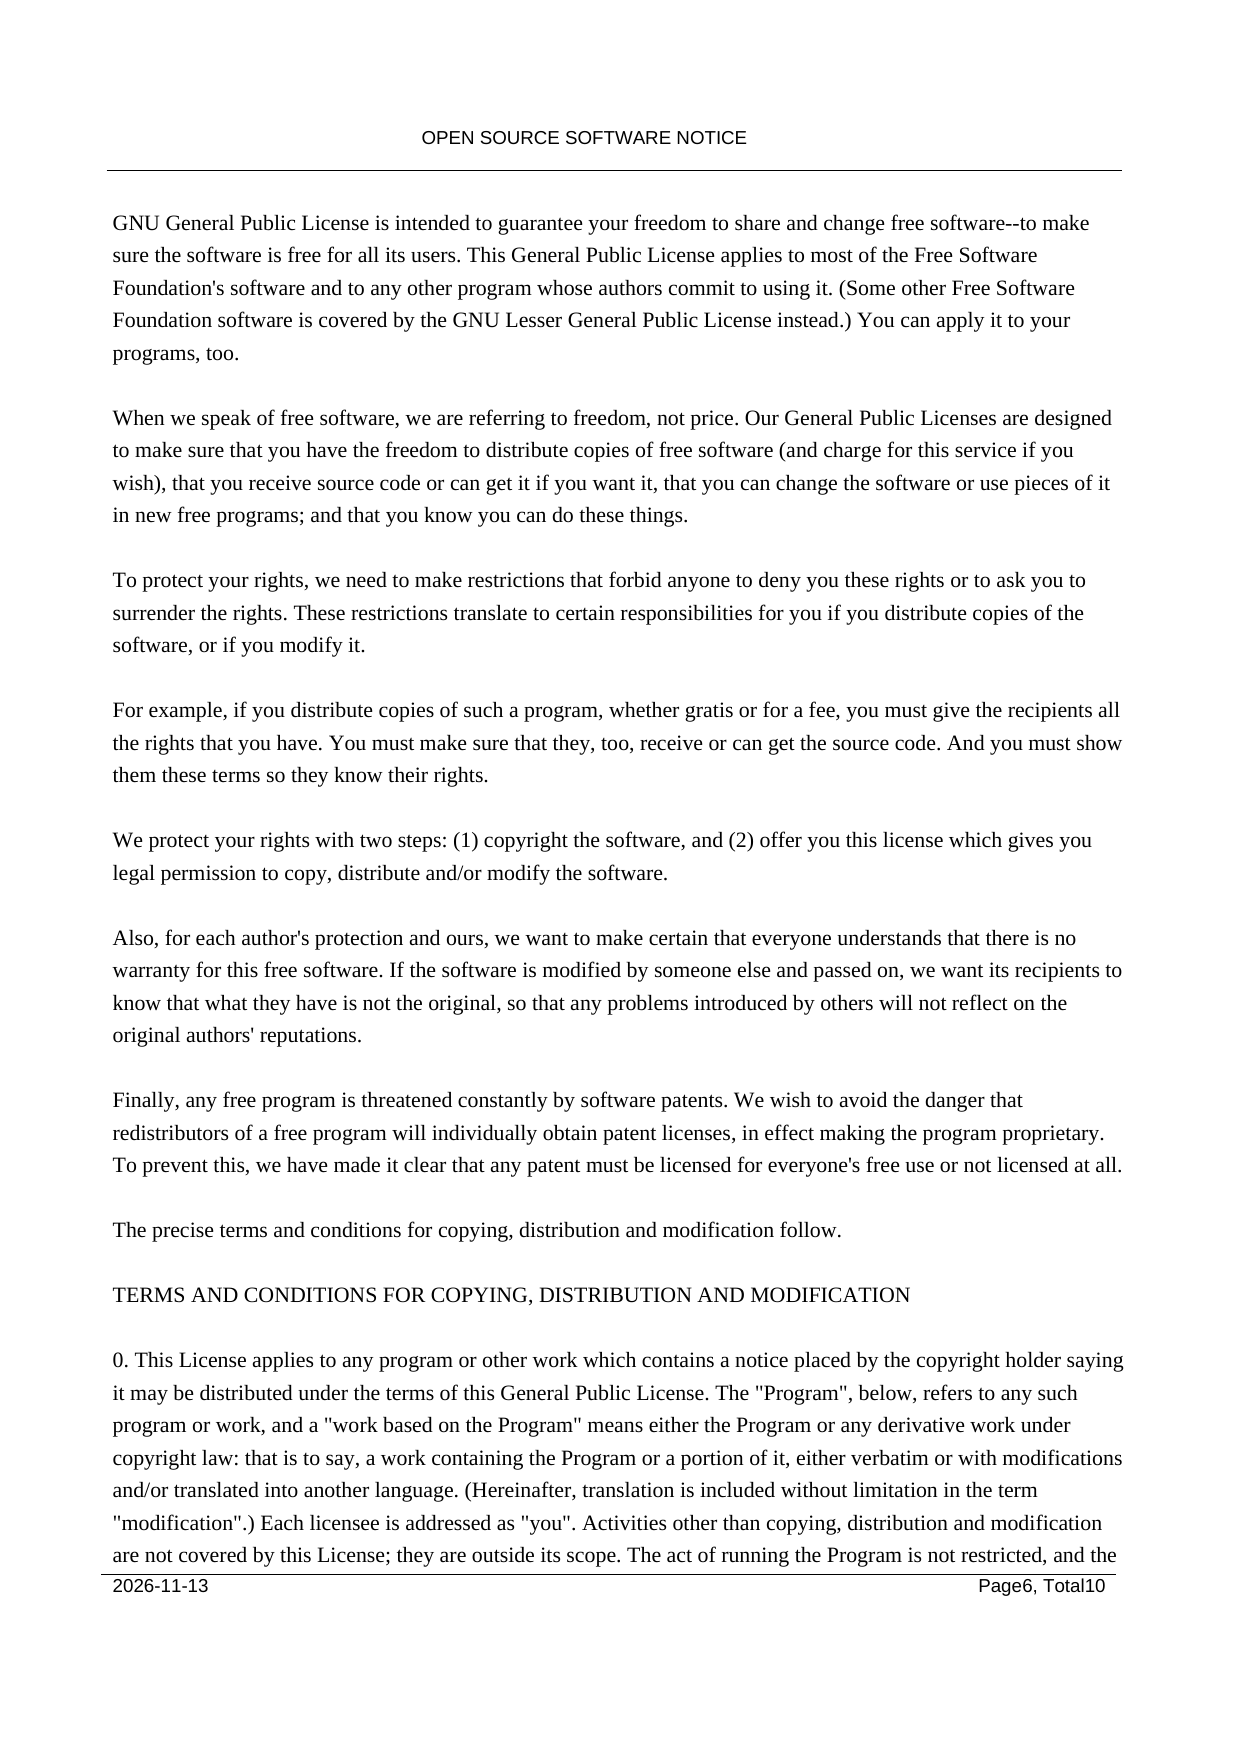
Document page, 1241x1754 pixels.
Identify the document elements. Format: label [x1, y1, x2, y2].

text [112, 206, 1128, 1571]
